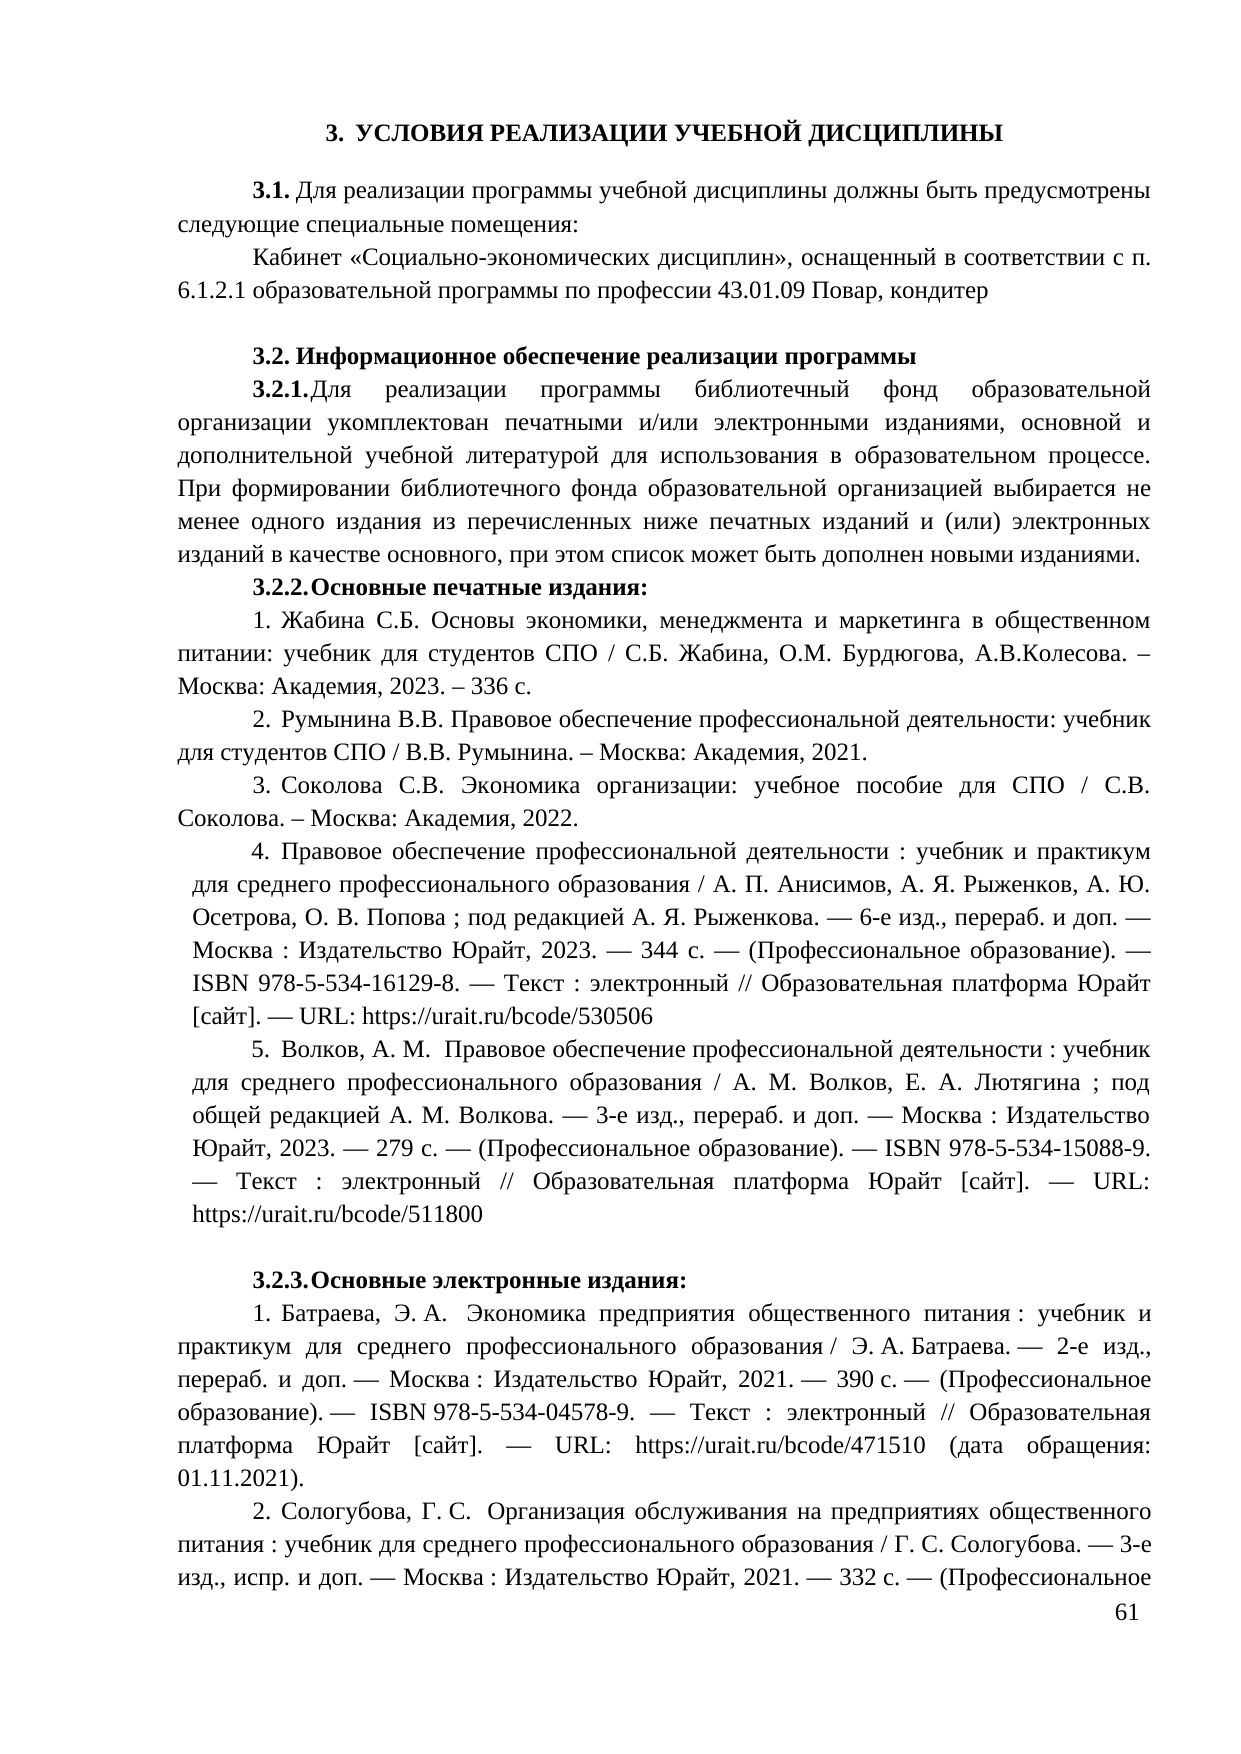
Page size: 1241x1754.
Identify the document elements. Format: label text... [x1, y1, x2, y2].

list Правовое обеспечение профессиональной деятельности : учебник и практикум для среднего профессионального образования / А. П. Анисимов, А. Я. Рыженков, А. Ю. Осетрова, О. В. Попова ; под редакцией А. Я. Рыженкова. — 6-е изд., перераб. и доп. — Москва : Издательство Юрайт, 2023. — 344 с. — (Профессиональное образование). — ISBN 978-5-534-16129-8. — Текст : электронный // Образовательная платформа Юрайт [сайт]. — URL: https://urait.ru/bcode/530506 [192, 836, 1152, 1030]
list Соколова С.В. Экономика организации: учебное пособие для СПО / С.В. Соколова. – Москва: Академия, 2022. [177, 770, 1152, 832]
list Батраева, Э. А. Экономика предприятия общественного питания : учебник и практикум для среднего профессионального образования / Э. А. Батраева. — 2-е изд., перераб. и доп. — Москва : Издательство Юрайт, 2021. — 390 с. — (Профессиональное образование). — ISBN 978-5-534-04578-9. — Текст : электронный // Образовательная платформа Юрайт [сайт]. — URL: https://urait.ru/bcode/471510 (дата обращения: 01.11.2021). [177, 1298, 1152, 1492]
subtitle Для реализации программы библиотечный фонд образовательной организации укомплектован печатными и/или электронными изданиями, основной и дополнительной учебной литературой для использования в образовательном процессе. При формировании библиотечного фонда образовательной организацией выбирается не менее одного издания из перечисленных ниже печатных изданий и (или) электронных изданий в качестве основного, при этом список может быть дополнен новыми изданиями. [177, 374, 1152, 568]
subtitle Основные печатные издания: [177, 572, 1152, 601]
text Кабинет «Социально-экономических дисциплин», оснащенный в соответствии с п. 6.1.2.1 образовательной программы по профессии 43.01.09 Повар, кондитер [177, 242, 1152, 303]
list Волков, А. М. Правовое обеспечение профессиональной деятельности : учебник для среднего профессионального образования / А. М. Волков, Е. А. Лютягина ; под общей редакцией А. М. Волкова. — 3-е изд., перераб. и доп. — Москва : Издательство Юрайт, 2023. — 279 с. — (Профессиональное образование). — ISBN 978-5-534-15088-9. — Текст : электронный // Образовательная платформа Юрайт [сайт]. — URL: https://urait.ru/bcode/511800 [192, 1034, 1152, 1228]
subtitle УСЛОВИЯ РЕАЛИЗАЦИИ УЧЕБНОЙ ДИСЦИПЛИНЫ [177, 118, 1152, 147]
subtitle Информационное обеспечение реализации программы [177, 341, 1152, 369]
list Румынина В.В. Правовое обеспечение профессиональной деятельности: учебник для студентов СПО / В.В. Румынина. – Москва: Академия, 2021. [177, 704, 1152, 766]
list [177, 1496, 1152, 1591]
list Для реализации программы учебной дисциплины должны быть предусмотрены следующие специальные помещения: [177, 176, 1152, 237]
list Жабина С.Б. Основы экономики, менеджмента и маркетинга в общественном питании: учебник для студентов СПО / С.Б. Жабина, О.М. Бурдюгова, А.В.Колесова. – Москва: Академия, 2023. – 336 с. [177, 605, 1152, 700]
subtitle Основные электронные издания: [177, 1265, 1152, 1294]
